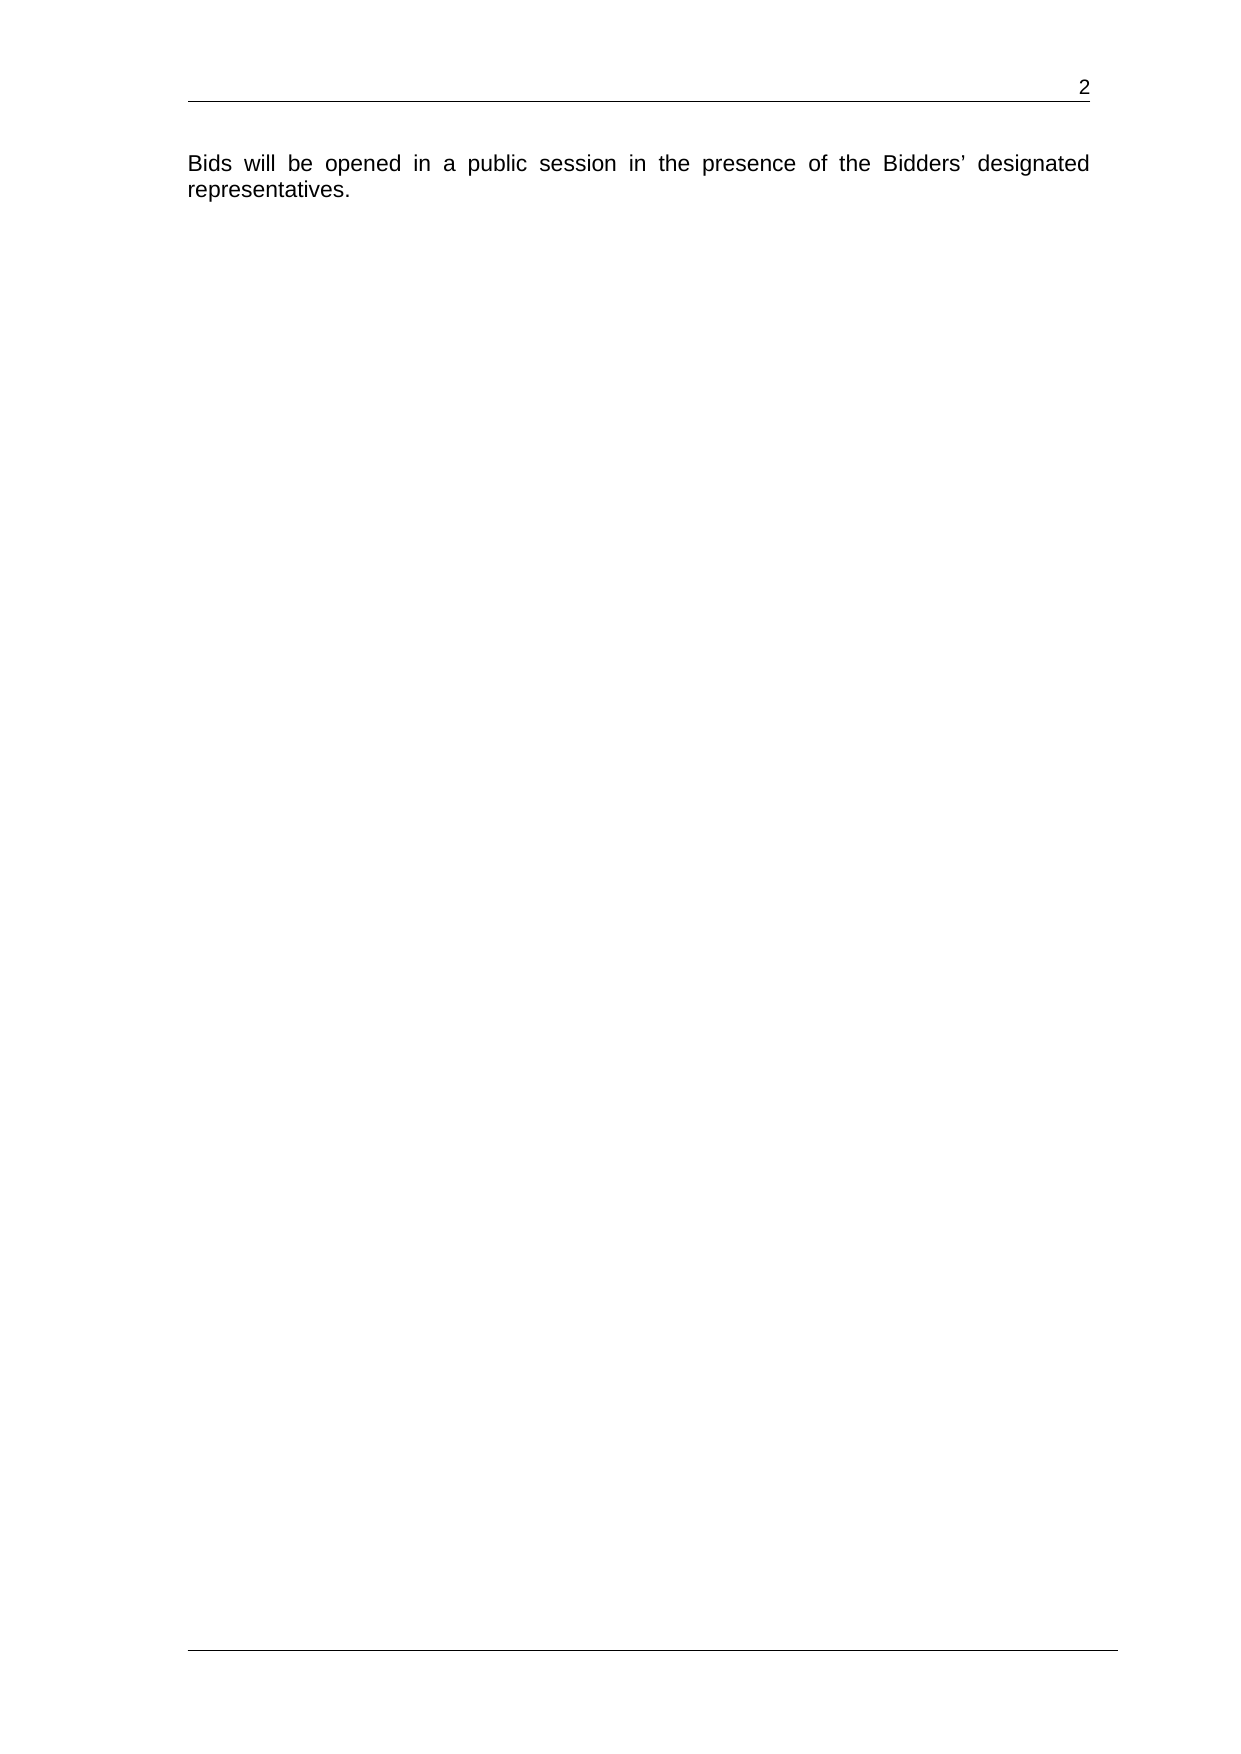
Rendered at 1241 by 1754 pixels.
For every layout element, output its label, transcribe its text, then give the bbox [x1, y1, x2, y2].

text Bids will be opened in a public session in the presence of the Bidders’ designated representatives. [187, 150, 1090, 203]
